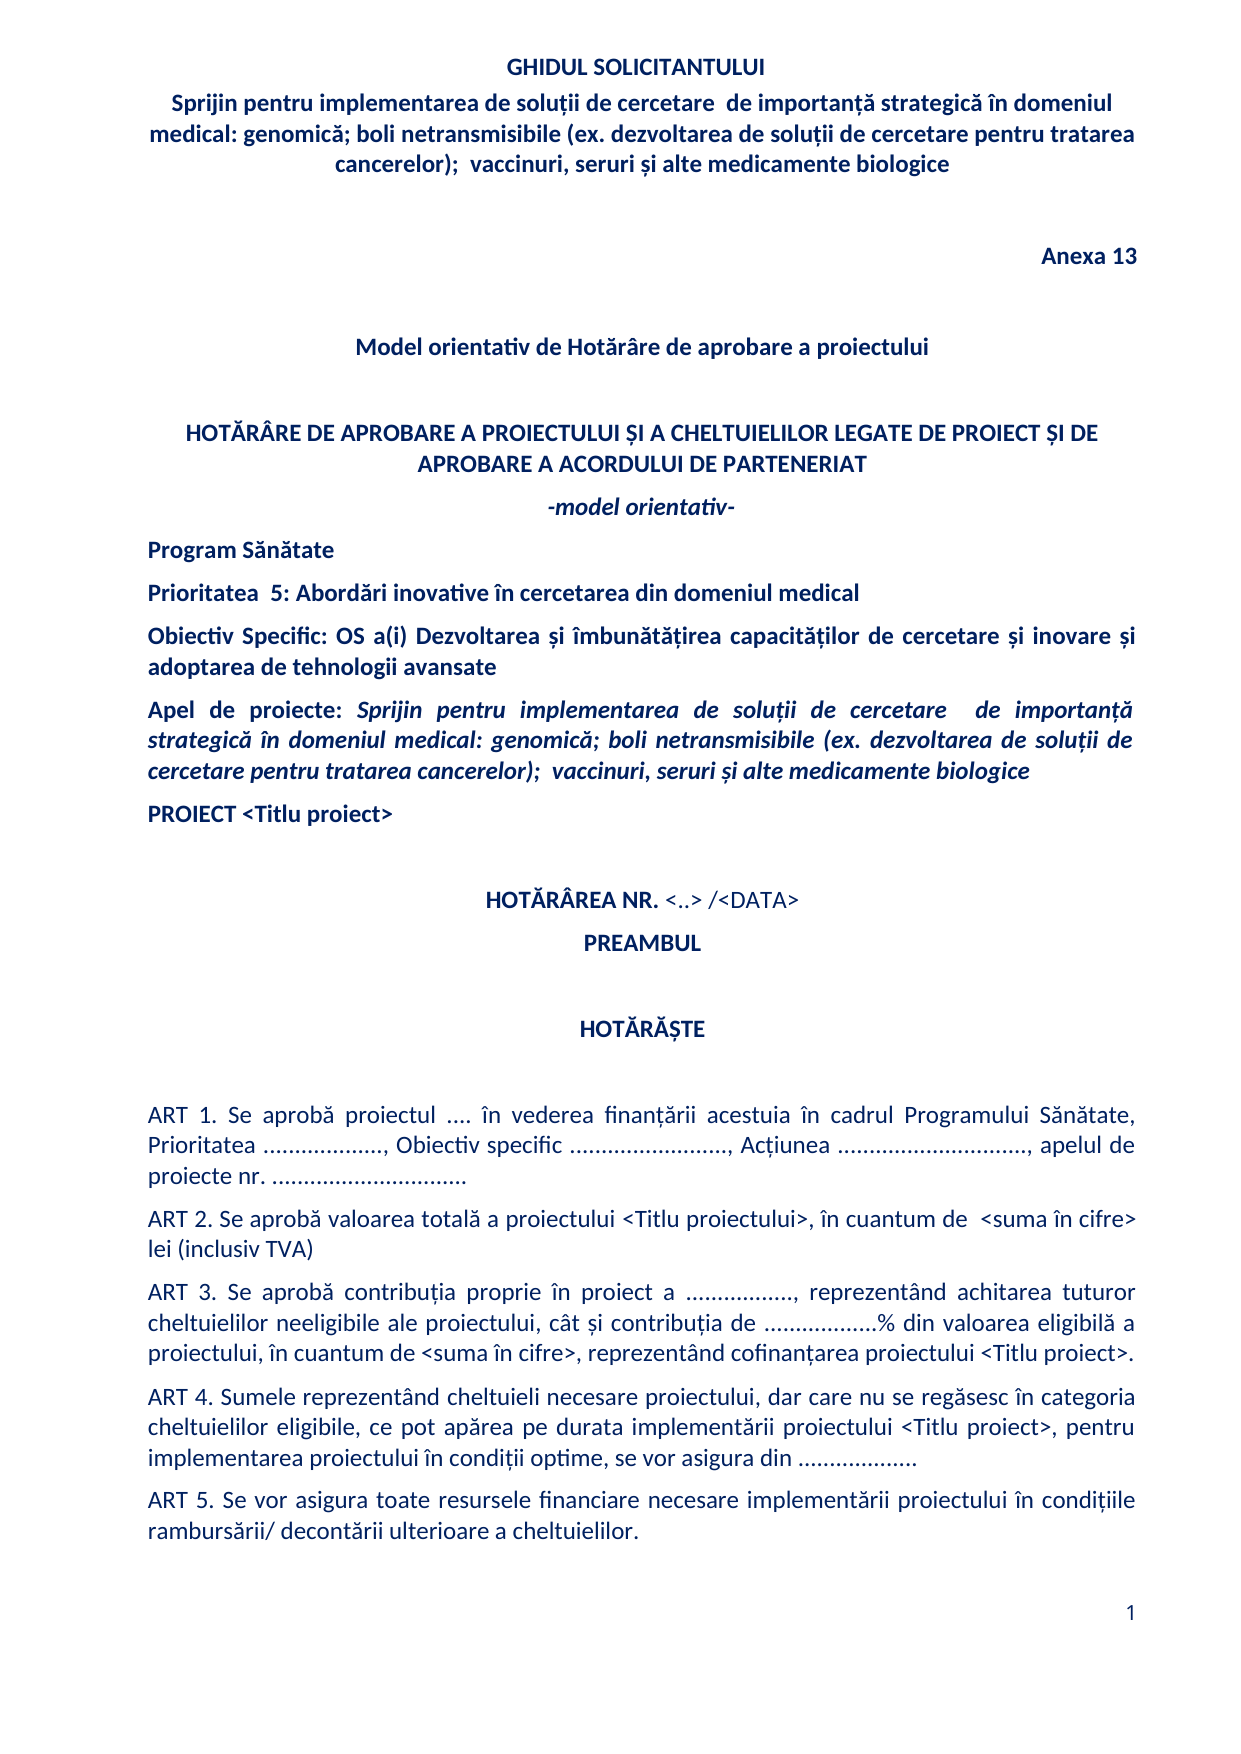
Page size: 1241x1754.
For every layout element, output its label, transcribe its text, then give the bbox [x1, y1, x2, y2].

text Program Sănătate [148, 534, 1137, 565]
text Prioritatea 5: Abordări inovative în cercetarea din domeniul medical [148, 577, 1137, 608]
text ART 5. Se vor asigura toate resursele financiare necesare implementării proiectului în condițiile rambursării/ decontării ulterioare a cheltuielilor. [148, 1485, 1137, 1546]
text HOTĂRĂȘTE [148, 1013, 1137, 1043]
text PROIECT <Titlu proiect> [148, 798, 1137, 828]
text Obiectiv Specific: OS a(i) Dezvoltarea și îmbunătățirea capacităților de cercetare și inovare și adoptarea de tehnologii avansate [148, 620, 1137, 681]
text ART 1. Se aprobă proiectul .... în vederea finanțării acestuia în cadrul Programului Sănătate, Prioritatea ..................., Obiectiv specific ........................., Acțiunea .............................., apelul de proiecte nr. ............................... [148, 1099, 1137, 1191]
text ART 3. Se aprobă contribuția proprie în proiect a ................., reprezentând achitarea tuturor cheltuielilor neeligibile ale proiectului, cât și contribuția de ..................% din valoarea eligibilă a proiectului, în cuantum de <suma în cifre>, reprezentând cofinanțarea proiectului <Titlu proiect>. [148, 1277, 1137, 1368]
text HOTĂRÂRE DE APROBARE A PROIECTULUI ȘI A CHELTUIELILOR LEGATE DE PROIECT ȘI DE APROBARE A ACORDULUI DE PARTENERIAT [148, 418, 1137, 479]
text HOTĂRÂREA NR. <..> /<DATA> [148, 884, 1137, 914]
text -model orientativ- [148, 491, 1137, 522]
list Anexa 13 [148, 240, 1137, 271]
list Model orientativ de Hotărâre de aprobare a proiectului [148, 332, 1137, 362]
text Apel de proiecte: Sprijin pentru implementarea de soluții de cercetare de importanță strategică în domeniul medical: genomică; boli netransmisibile (ex. dezvoltarea de soluții de cercetare pentru tratarea cancerelor); vaccinuri, seruri și alte medicamente biologice [148, 694, 1137, 785]
text PREAMBUL [148, 927, 1137, 957]
text ART 2. Se aprobă valoarea totală a proiectului <Titlu proiectului>, în cuantum de <suma în cifre> lei (inclusiv TVA) [148, 1203, 1137, 1264]
text ART 4. Sumele reprezentând cheltuieli necesare proiectului, dar care nu se regăsesc în categoria cheltuielilor eligibile, ce pot apărea pe durata implementării proiectului <Titlu proiect>, pentru implementarea proiectului în condiții optime, se vor asigura din ................... [148, 1381, 1137, 1472]
